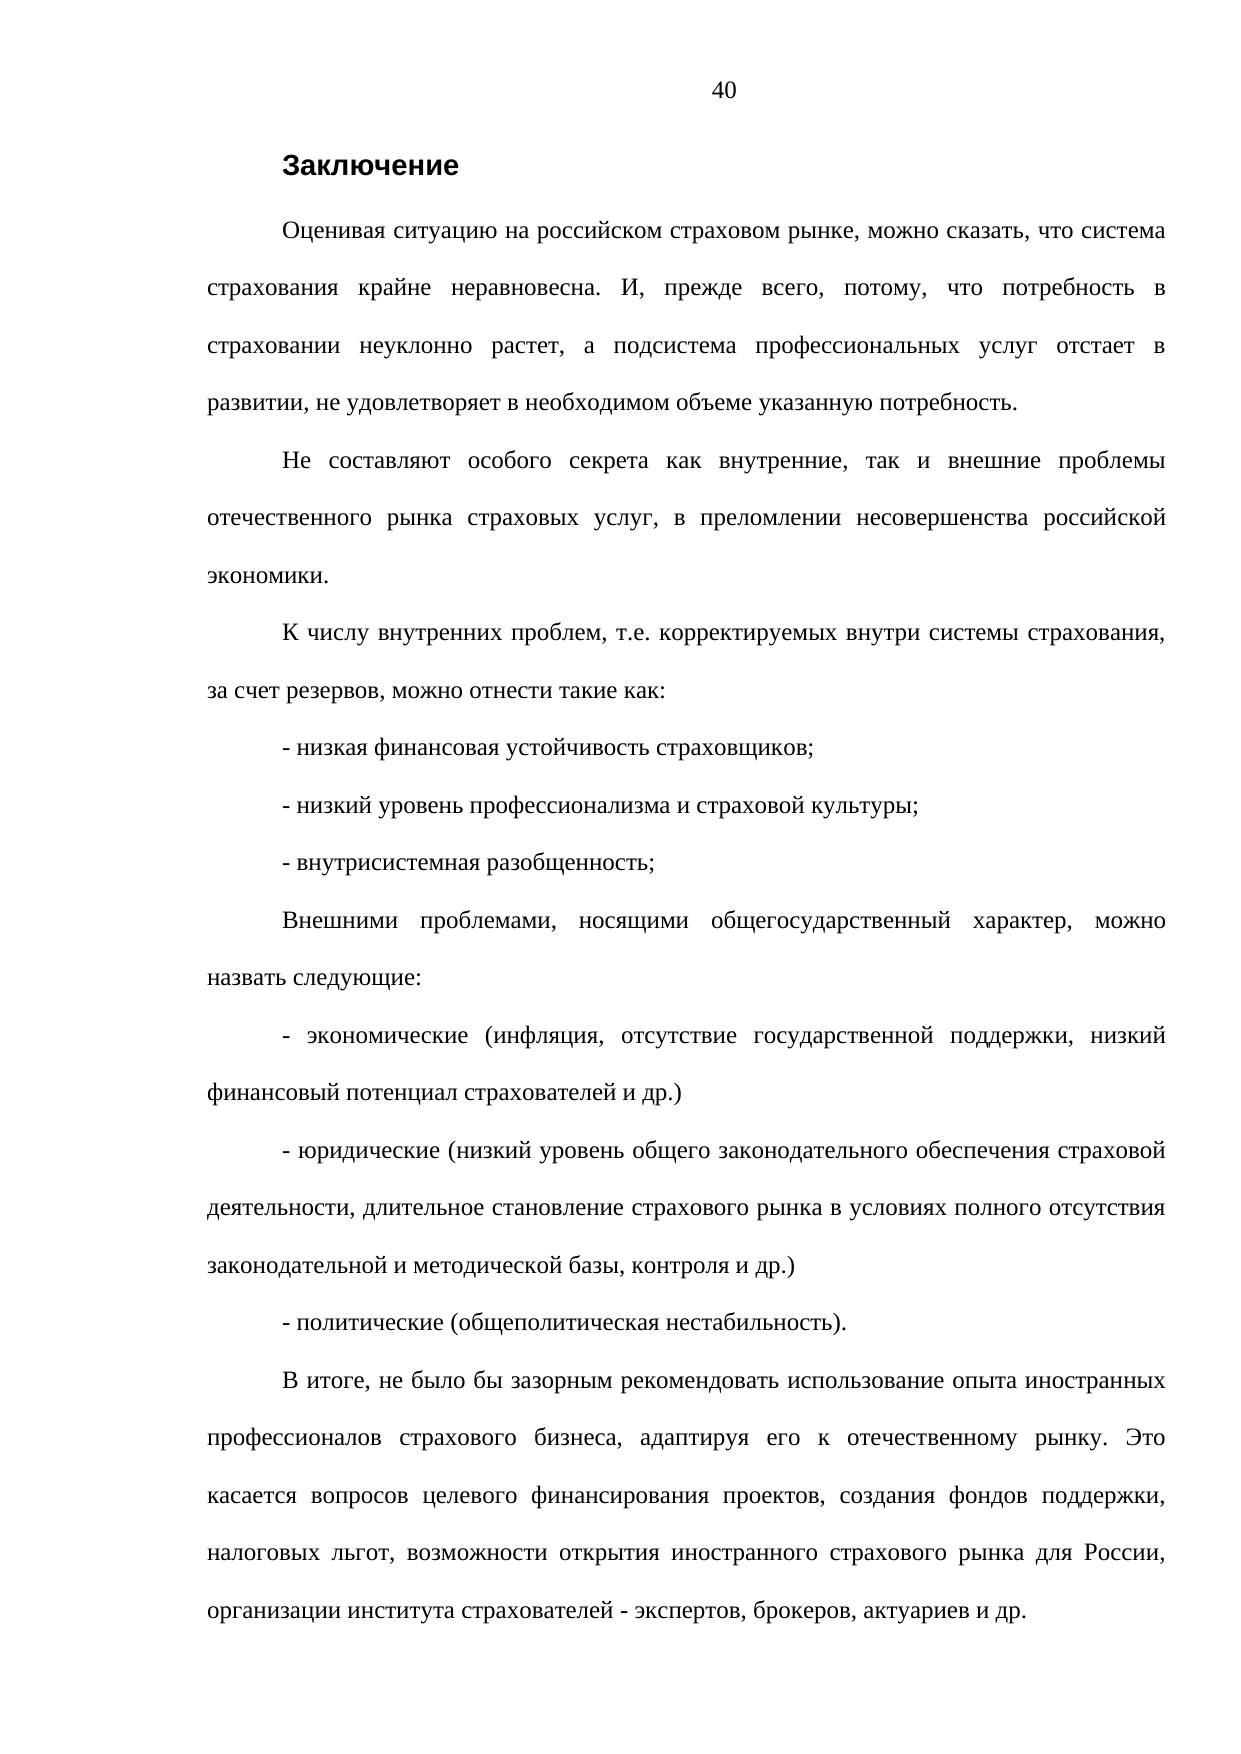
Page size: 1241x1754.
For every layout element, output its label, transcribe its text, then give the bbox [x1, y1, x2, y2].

text - юридические (низкий уровень общего законодательного обеспечения страховой деятельности, длительное становление страхового рынка в условиях полного отсутствия законодательной и методической базы, контроля и др.) [207, 1135, 1167, 1278]
text Внешними проблемами, носящими общегосударственный характер, можно назвать следующие: [207, 905, 1167, 991]
text - экономические (инфляция, отсутствие государственной поддержки, низкий финансовый потенциал страхователей и др.) [207, 1020, 1167, 1106]
text Не составляют особого секрета как внутренние, так и внешние проблемы отечественного рынка страховых услуг, в преломлении несовершенства российской экономики. [207, 445, 1167, 588]
text В итоге, не было бы зазорным рекомендовать использование опыта иностранных профессионалов страхового бизнеса, адаптируя его к отечественному рынку. Это касается вопросов целевого финансирования проектов, создания фондов поддержки, налоговых льгот, возможности открытия иностранного страхового рынка для России, организации института страхователей - экспертов, брокеров, актуариев и др. [207, 1365, 1167, 1623]
text - политические (общеполитическая нестабильность). [207, 1307, 1167, 1336]
text Оценивая ситуацию на российском страховом рынке, можно сказать, что система страхования крайне неравновесна. И, прежде всего, потому, что потребность в страховании неуклонно растет, а подсистема профессиональных услуг отстает в развитии, не удовлетворяет в необходимом объеме указанную потребность. [207, 215, 1167, 416]
text - низкая финансовая устойчивость страховщиков; [207, 732, 1167, 761]
text - внутрисистемная разобщенность; [207, 847, 1167, 876]
text - низкий уровень профессионализма и страховой культуры; [207, 790, 1167, 818]
subtitle Заключение [207, 148, 1167, 181]
text К числу внутренних проблем, т.е. корректируемых внутри системы страхования, за счет резервов, можно отнести такие как: [207, 617, 1167, 703]
